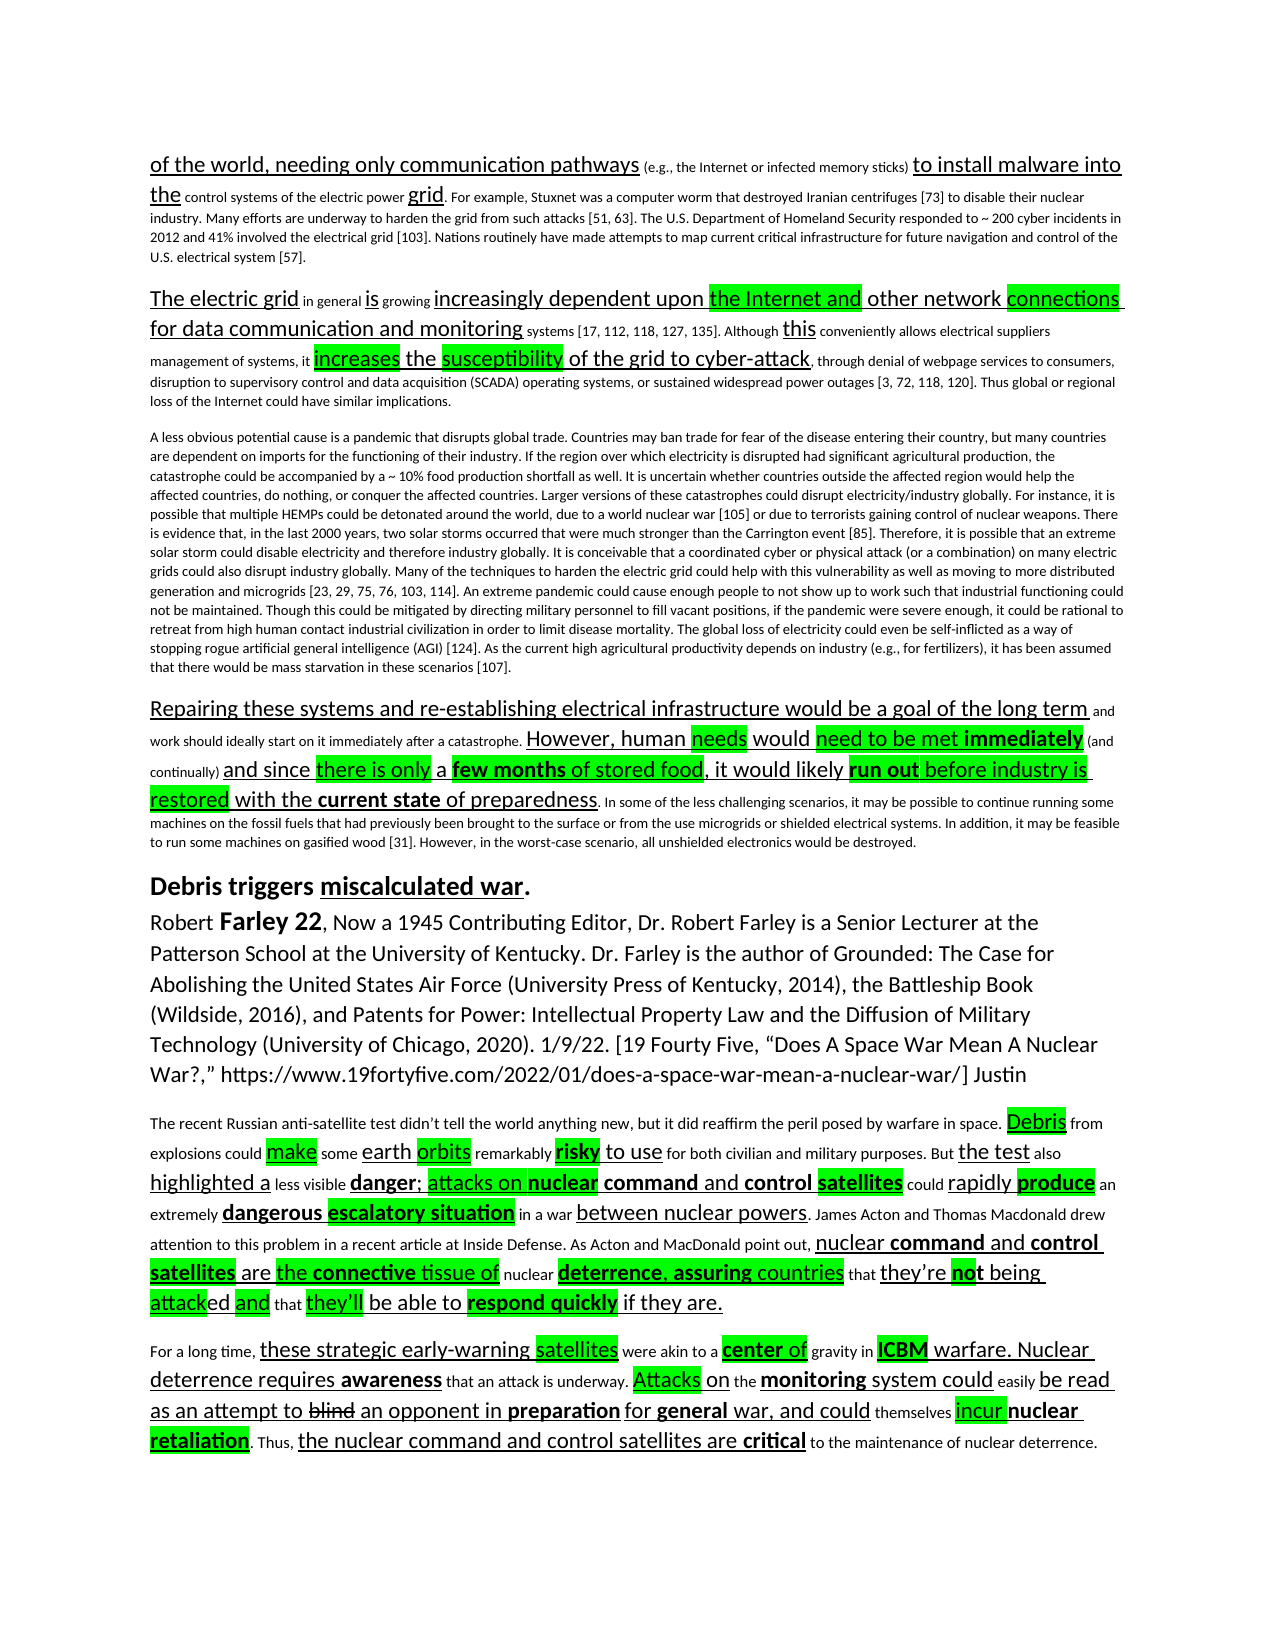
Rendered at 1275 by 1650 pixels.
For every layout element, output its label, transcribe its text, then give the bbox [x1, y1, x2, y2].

text A less obvious potential cause is a pandemic that disrupts global trade. Countries may ban trade for fear of the disease entering their country, but many countries are dependent on imports for the functioning of their industry. If the region over which electricity is disrupted had significant agricultural production, the catastrophe could be accompanied by a ~ 10% food production shortfall as well. It is uncertain whether countries outside the affected region would help the affected countries, do nothing, or conquer the affected countries. Larger versions of these catastrophes could disrupt electricity/industry globally. For instance, it is possible that multiple HEMPs could be detonated around the world, due to a world nuclear war [105] or due to terrorists gaining control of nuclear weapons. There is evidence that, in the last 2000 years, two solar storms occurred that were much stronger than the Carrington event [85]. Therefore, it is possible that an extreme solar storm could disable electricity and therefore industry globally. It is conceivable that a coordinated cyber or physical attack (or a combination) on many electric grids could also disrupt industry globally. Many of the techniques to harden the electric grid could help with this vulnerability as well as moving to more distributed generation and microgrids [23, 29, 75, 76, 103, 114]. An extreme pandemic could cause enough people to not show up to work such that industrial functioning could not be maintained. Though this could be mitigated by directing military personnel to fill vacant positions, if the pandemic were severe enough, it could be rational to retreat from high human contact industrial civilization in order to limit disease mortality. The global loss of electricity could even be self-inflicted as a way of stopping rogue artificial general intelligence (AGI) [124]. As the current high agricultural productivity depends on industry (e.g., for fertilizers), it has been assumed that there would be mass starvation in these scenarios [107]. [150, 428, 1125, 676]
subtitle Debris triggers miscalculated war. [150, 869, 1125, 902]
text Robert Farley 22, Now a 1945 Contributing Editor, Dr. Robert Farley is a Senior Lecturer at the Patterson School at the University of Kentucky. Dr. Farley is the author of Grounded: The Case for Abolishing the United States Air Force (University Press of Kentucky, 2014), the Battleship Book (Wildside, 2016), and Patents for Power: Intellectual Property Law and the Diffusion of Military Technology (University of Chicago, 2020). 1/9/22. [19 Fourty Five, “Does A Space War Mean A Nuclear War?,” https://www.19fortyfive.com/2022/01/does-a-space-war-mean-a-nuclear-war/] Justin [150, 904, 1125, 1088]
text The electric grid in general is growing increasingly dependent upon the Internet and other network connections for data communication and monitoring systems [17, 112, 118, 127, 135]. Although this conveniently allows electrical suppliers management of systems, it increases the susceptibility of the grid to cyber-attack, through denial of webpage services to consumers, disruption to supervisory control and data acquisition (SCADA) operating systems, or sustained widespread power outages [3, 72, 118, 120]. Thus global or regional loss of the Internet could have similar implications. [150, 284, 1125, 411]
text Repairing these systems and re-establishing electrical infrastructure would be a goal of the long term and work should ideally start on it immediately after a catastrophe. However, human needs would need to be met immediately (and continually) and since there is only a few months of stored food, it would likely run out before industry is restored with the current state of preparedness. In some of the less challenging scenarios, it may be possible to continue running some machines on the fossil fuels that had previously been brought to the surface or from the use microgrids or shielded electrical systems. In addition, it may be feasible to run some machines on gasified wood [31]. However, in the worst-case scenario, all unshielded electronics would be destroyed. [150, 694, 1125, 851]
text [150, 1335, 1125, 1454]
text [150, 150, 1125, 266]
text The recent Russian anti-satellite test didn’t tell the world anything new, but it did reaffirm the peril posed by warfare in space. Debris from explosions could make some earth orbits remarkably risky to use for both civilian and military purposes. But the test also highlighted a less visible danger; attacks on nuclear command and control satellites could rapidly produce an extremely dangerous escalatory situation in a war between nuclear powers. James Acton and Thomas Macdonald drew attention to this problem in a recent article at Inside Defense. As Acton and MacDonald point out, nuclear command and control satellites are the connective tissue of nuclear deterrence, assuring countries that they’re not being attacked and that they’ll be able to respond quickly if they are. [150, 1107, 1125, 1317]
